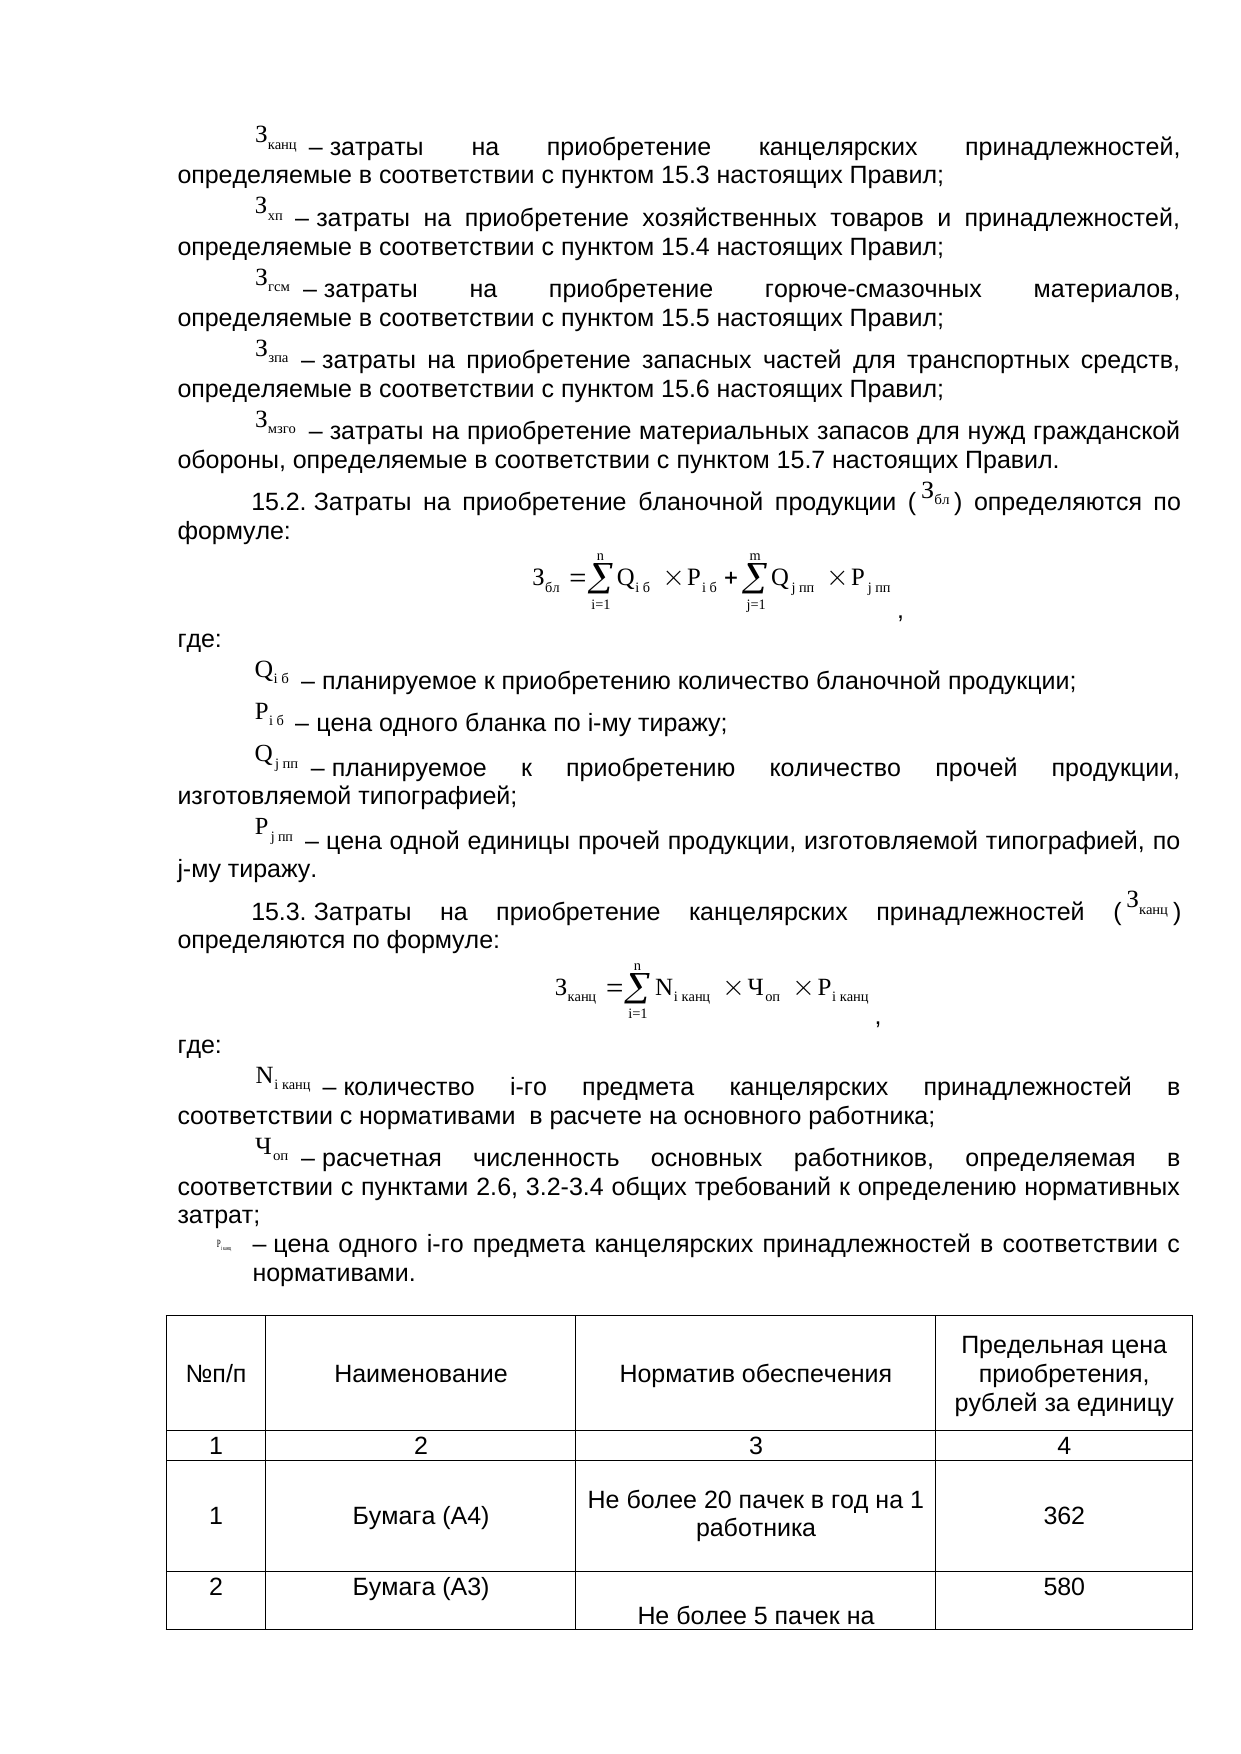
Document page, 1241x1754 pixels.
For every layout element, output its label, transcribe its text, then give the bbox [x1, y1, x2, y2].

text где: [177, 1029, 1181, 1058]
text – затраты на приобретение материальных запасов для нужд гражданской обороны, определяемые в соответствии с пунктом 15.7 настоящих Правил. [177, 402, 1181, 473]
text – затраты на приобретение запасных частей для транспортных средств, определяемые в соответствии с пунктом 15.6 настоящих Правил; [177, 331, 1181, 402]
table_cell Не более 20 пачек в год на 1 работника [576, 1461, 935, 1571]
text , [177, 544, 1181, 624]
table_cell 1 [167, 1431, 265, 1459]
text , [177, 954, 1181, 1029]
text – цена одной единицы прочей продукции, изготовляемой типографией, по j-му тиражу. [177, 810, 1181, 883]
text – затраты на приобретение хозяйственных товаров и принадлежностей, определяемые в соответствии с пунктом 15.4 настоящих Правил; [177, 189, 1181, 260]
text 15.3. Затраты на приобретение канцелярских принадлежностей () определяются по формуле: [177, 883, 1181, 954]
text – количество i-го предмета канцелярских принадлежностей в соответствии с нормативами в расчете на основного работника; [177, 1058, 1181, 1129]
text – цена одного бланка по i-му тиражу; [177, 695, 1181, 737]
table_header №п/п [167, 1316, 265, 1430]
table_header Предельная цена приобретения, рублей за единицу [936, 1316, 1192, 1430]
table_cell 1 [167, 1461, 265, 1571]
table_cell 362 [936, 1461, 1192, 1571]
table_cell 3 [576, 1431, 935, 1459]
text – планируемое к приобретению количество прочей продукции, изготовляемой типографией; [177, 737, 1181, 810]
table_cell 580 [936, 1572, 1192, 1629]
text – затраты на приобретение горюче-смазочных материалов, определяемые в соответствии с пунктом 15.5 настоящих Правил; [177, 260, 1181, 331]
table_cell 2 [266, 1431, 575, 1459]
table_cell 2 [167, 1572, 265, 1629]
table_cell Бумага (А4) [266, 1461, 575, 1571]
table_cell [576, 1572, 935, 1629]
table_header Норматив обеспечения [576, 1316, 935, 1430]
table_cell Бумага (А3) [266, 1572, 575, 1629]
table_header Наименование [266, 1316, 575, 1430]
text 15.2. Затраты на приобретение бланочной продукции () определяются по формуле: [177, 473, 1181, 544]
text – планируемое к приобретению количество бланочной продукции; [177, 652, 1181, 695]
text – расчетная численность основных работников, определяемая в соответствии с пунктами 2.6, 3.2-3.4 общих требований к определению нормативных затрат; [177, 1129, 1181, 1229]
list – цена одного i-го предмета канцелярских принадлежностей в соответствии с нормативами. [215, 1229, 1181, 1287]
text где: [177, 624, 1181, 652]
text – затраты на приобретение канцелярских принадлежностей, определяемые в соответствии с пунктом 15.3 настоящих Правил; [177, 118, 1181, 189]
table_cell 4 [936, 1431, 1192, 1459]
